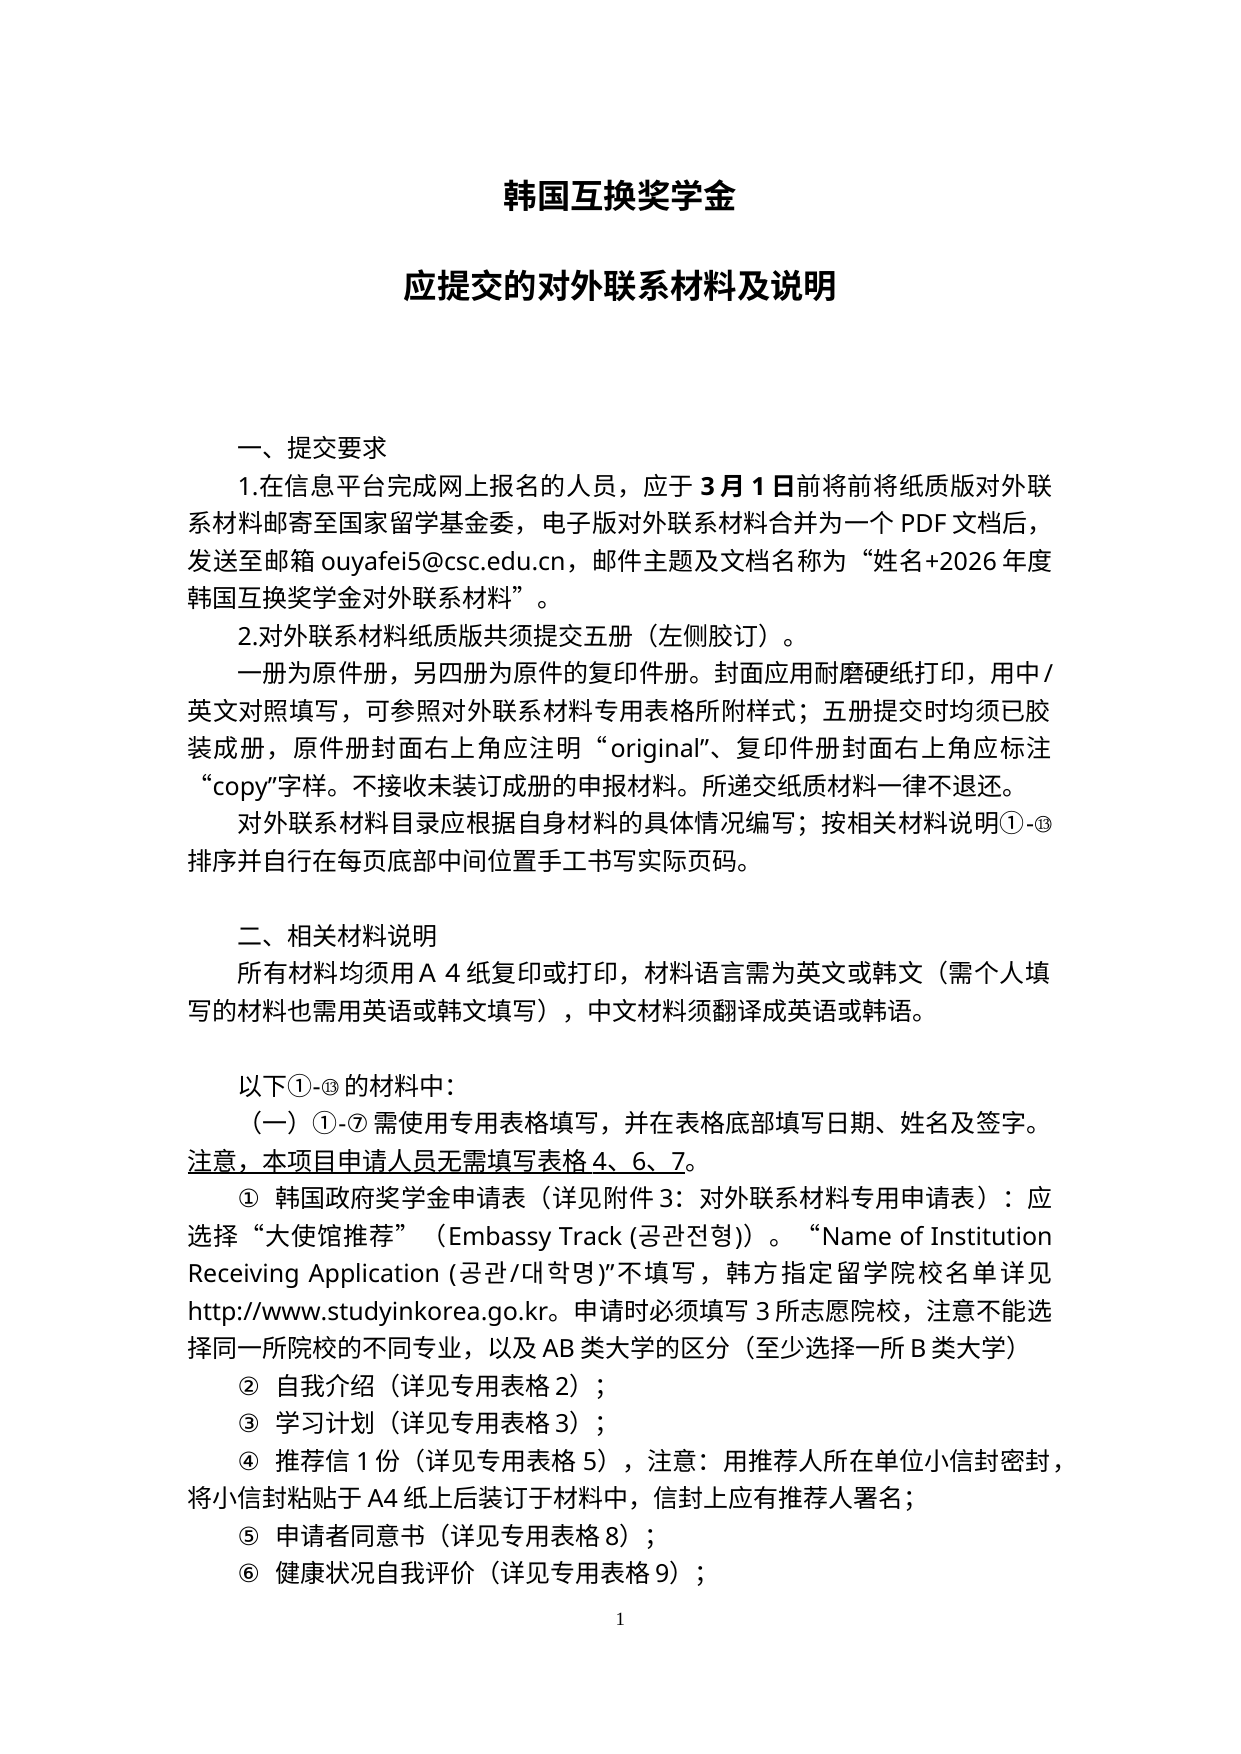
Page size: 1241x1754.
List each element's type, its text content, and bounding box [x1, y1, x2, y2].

text 2.对外联系材料纸质版共须提交五册（左侧胶订）。 [187, 615, 1053, 653]
text 应提交的对外联系材料及说明 [187, 251, 1053, 316]
text ④ 推荐信1份（详见专用表格5），注意：用推荐人所在单位小信封密封，将小信封粘贴于A4纸上后装订于材料中，信封上应有推荐人署名； [187, 1440, 1053, 1515]
text 一册为原件册，另四册为原件的复印件册。封面应用耐磨硬纸打印，用中/英文对照填写，可参照对外联系材料专用表格所附样式；五册提交时均须已胶装成册，原件册封面右上角应注明“original”、复印件册封面右上角应标注“copy”字样。不接收未装订成册的申报材料。所递交纸质材料一律不退还。 [187, 653, 1053, 803]
text （一）①-⑦需使用专用表格填写，并在表格底部填写日期、姓名及签字。注意，本项目申请人员无需填写表格4、6、7。 [187, 1103, 1053, 1178]
text 对外联系材料目录应根据自身材料的具体情况编写；按相关材料说明①-⑬排序并自行在每页底部中间位置手工书写实际页码。 [187, 803, 1053, 878]
text 一、提交要求 [187, 428, 1053, 465]
text ② 自我介绍（详见专用表格2）； [187, 1365, 1053, 1403]
text 以下①-⑬的材料中： [187, 1065, 1053, 1103]
text ① 韩国政府奖学金申请表（详见附件3：对外联系材料专用申请表）：应选择“大使馆推荐”（Embassy Track (공관전형)）。“Name of Institution Receiving Application (공관/대학명)”不填写，韩方指定留学院校名单详见http://www.studyinkorea.go.kr。申请时必须填写3所志愿院校，注意不能选择同一所院校的不同专业，以及AB类大学的区分（至少选择一所B类大学） [187, 1178, 1053, 1365]
text 韩国互换奖学金 [187, 162, 1053, 227]
text ⑥ 健康状况自我评价（详见专用表格9）； [187, 1553, 1053, 1590]
text 所有材料均须用Ａ４纸复印或打印，材料语言需为英文或韩文（需个人填写的材料也需用英语或韩文填写），中文材料须翻译成英语或韩语。 [187, 953, 1053, 1028]
text ⑤ 申请者同意书（详见专用表格8）； [187, 1515, 1053, 1553]
text 二、相关材料说明 [187, 915, 1053, 953]
text 1.在信息平台完成网上报名的人员，应于3月1日前将前将纸质版对外联系材料邮寄至国家留学基金委，电子版对外联系材料合并为一个PDF文档后，发送至邮箱ouyafei5@csc.edu.cn，邮件主题及文档名称为“姓名+2026年度韩国互换奖学金对外联系材料”。 [187, 465, 1053, 615]
text ③ 学习计划（详见专用表格3）； [187, 1403, 1053, 1440]
